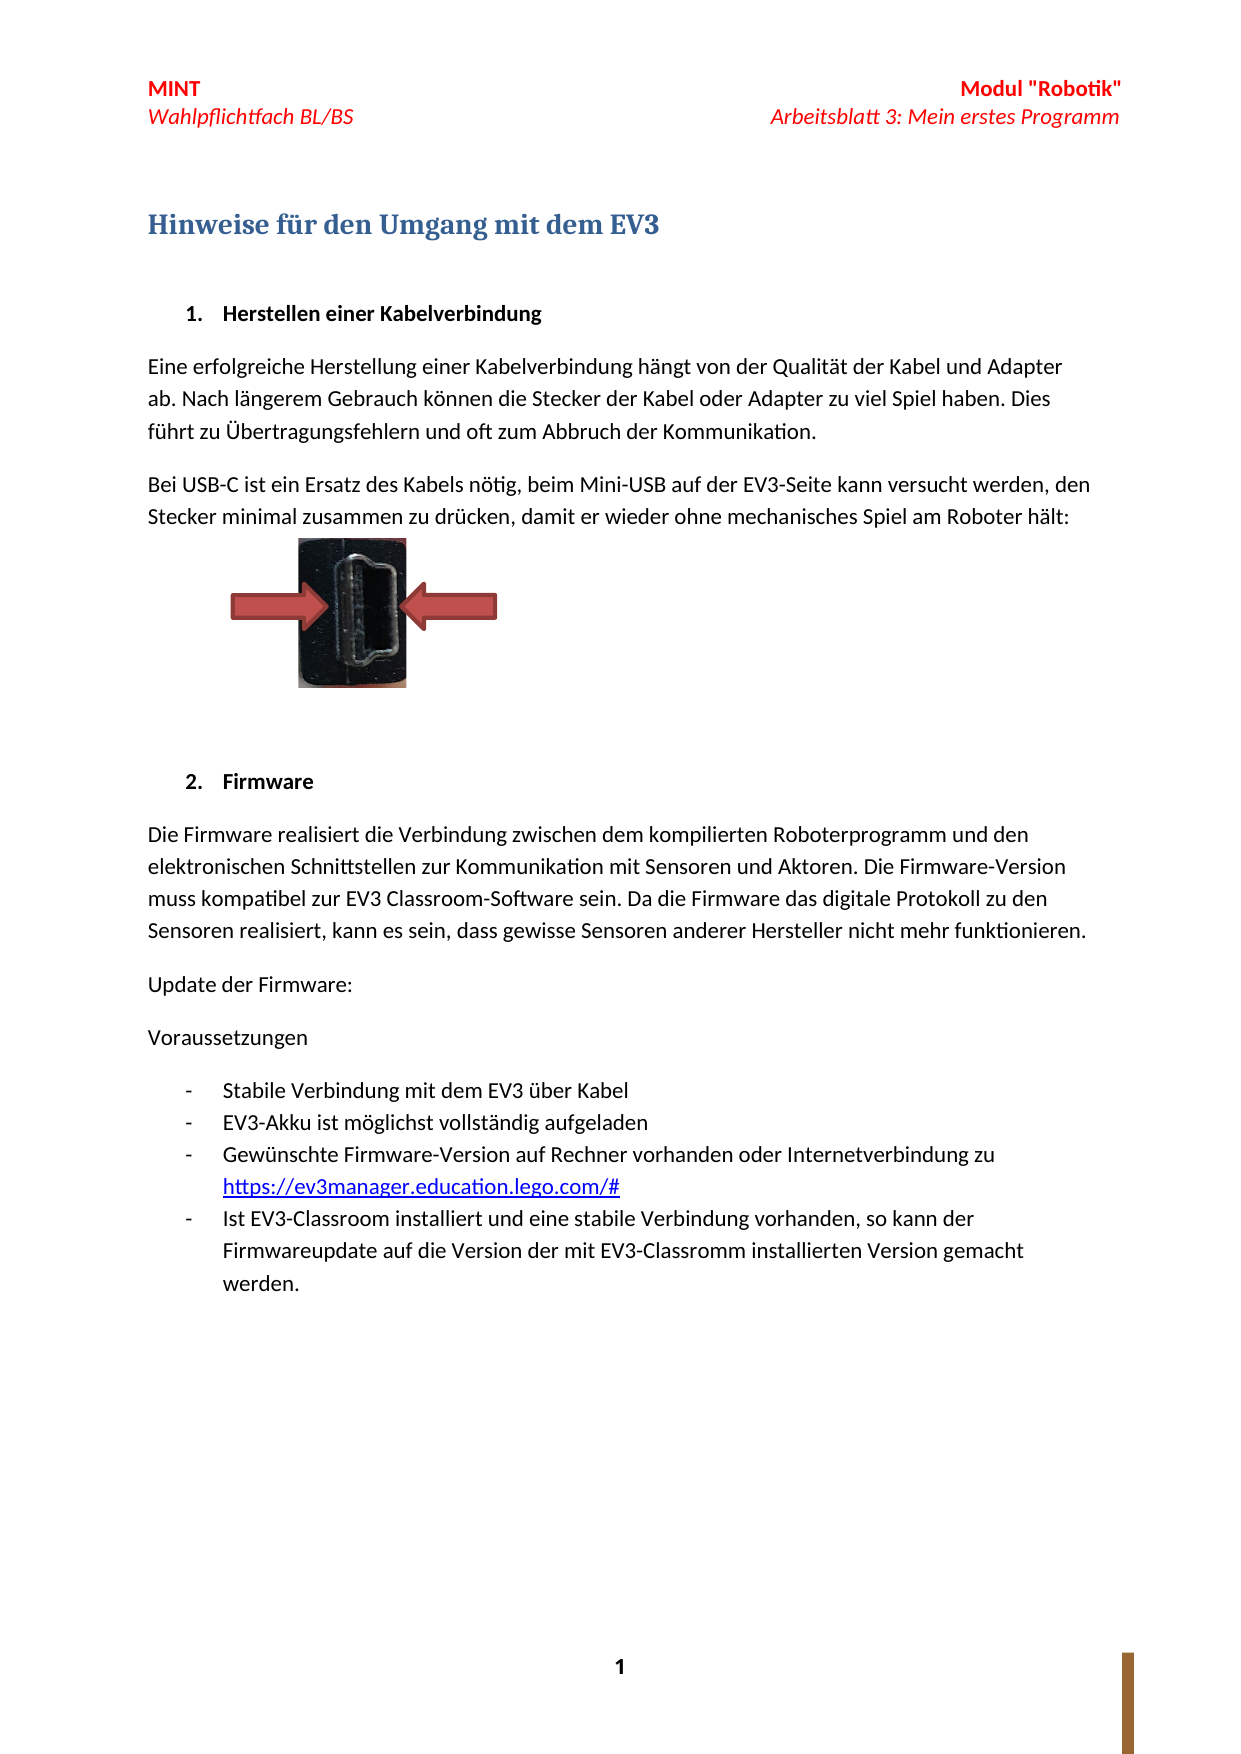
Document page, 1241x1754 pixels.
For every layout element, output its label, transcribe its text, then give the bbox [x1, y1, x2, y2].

list Firmware [185, 767, 1093, 795]
list Stabile Verbindung mit dem EV3 über Kabel [185, 1076, 1093, 1104]
list Ist EV3-Classroom installiert und eine stabile Verbindung vorhanden, so kann der Firmwareupdate auf die Version der mit EV3-Classromm installierten Version gemacht werden. [185, 1204, 1093, 1297]
text Update der Firmware: [148, 970, 1093, 998]
text Die Firmware realisiert die Verbindung zwischen dem kompilierten Roboterprogramm und den elektronischen Schnittstellen zur Kommunikation mit Sensoren und Aktoren. Die Firmware-Version muss kompatibel zur EV3 Classroom-Software sein. Da die Firmware das digitale Protokoll zu den Sensoren realisiert, kann es sein, dass gewisse Sensoren anderer Hersteller nicht mehr funktionieren. [148, 820, 1093, 945]
subtitle Hinweise für den Umgang mit dem EV3 [148, 208, 1093, 241]
text Voraussetzungen [148, 1023, 1093, 1051]
list Herstellen einer Kabelverbindung [185, 299, 1093, 327]
list EV3-Akku ist möglichst vollständig aufgeladen [185, 1108, 1093, 1136]
list Gewünschte Firmware-Version auf Rechner vorhanden oder Internetverbindung zu https://ev3manager.education.lego.com/# [185, 1140, 1093, 1200]
text Bei USB-C ist ein Ersatz des Kabels nötig, beim Mini-USB auf der EV3-Seite kann versucht werden, den Stecker minimal zusammen zu drücken, damit er wieder ohne mechanisches Spiel am Roboter hält: [148, 470, 1093, 530]
picture [296, 538, 407, 686]
text Eine erfolgreiche Herstellung einer Kabelverbindung hängt von der Qualität der Kabel und Adapter ab. Nach längerem Gebrauch können die Stecker der Kabel oder Adapter zu viel Spiel haben. Dies führt zu Übertragungsfehlern und oft zum Abbruch der Kommunikation. [148, 352, 1093, 445]
